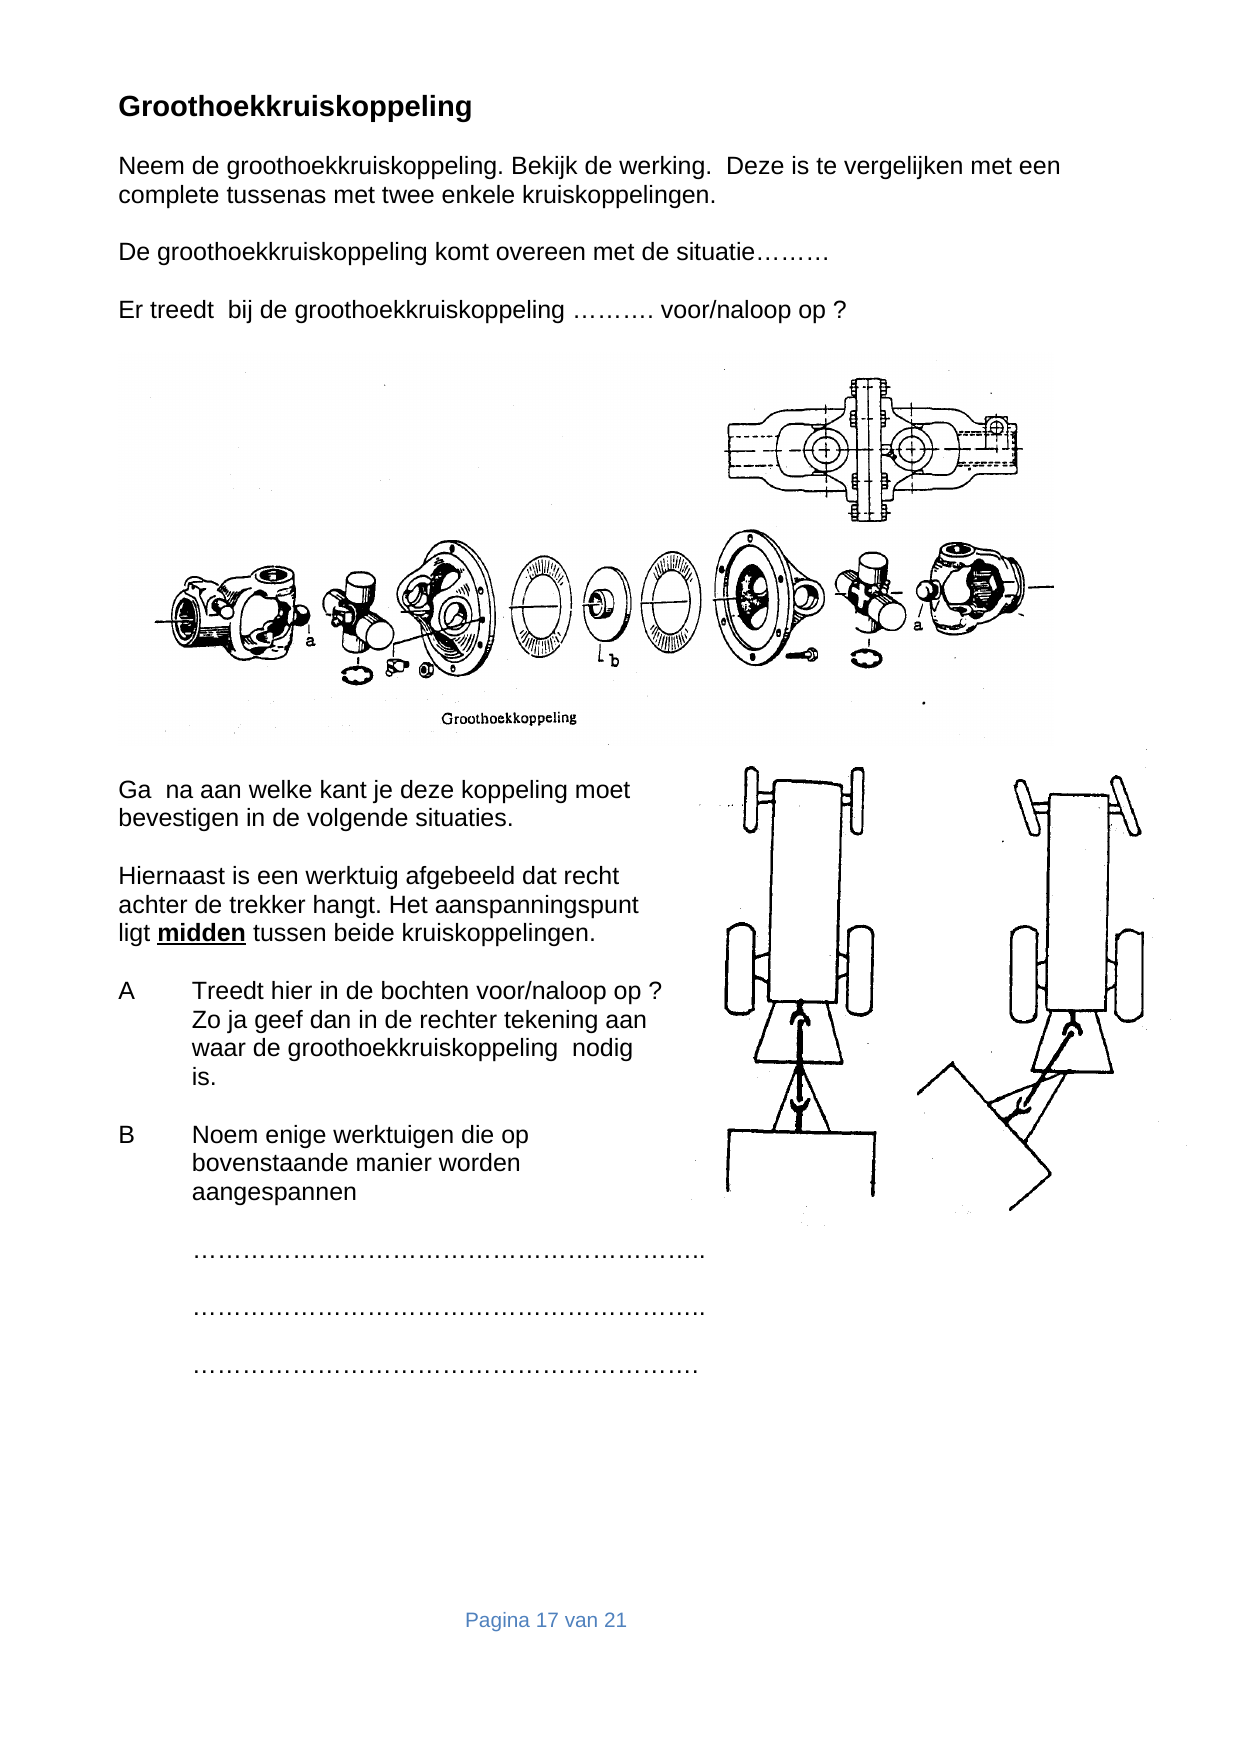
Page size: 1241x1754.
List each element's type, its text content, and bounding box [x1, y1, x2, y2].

text …………………………………………………….. [118, 1292, 1169, 1321]
text Er treedt bij de groothoekkruiskoppeling ………. voor/naloop op ? [118, 295, 1169, 323]
picture [118, 352, 1054, 746]
text Hiernaast is een werktuig afgebeeld dat recht achter de trekker hangt. Het aanspanningspunt ligt midden tussen beide kruiskoppelingen. [118, 861, 683, 947]
text ……………………………………………………. [118, 1350, 1169, 1378]
text Ga na aan welke kant je deze koppeling moet bevestigen in de volgende situaties. [118, 775, 683, 832]
text De groothoekkruiskoppeling komt overeen met de situatie……… [118, 237, 1169, 266]
subtitle Groothoekkruiskoppeling [118, 89, 1169, 122]
text …………………………………………………….. [118, 1235, 1169, 1263]
picture [683, 747, 1189, 1230]
text A Treedt hier in de bochten voor/naloop op ? Zo ja geef dan in de rechter tekening aan waar de groothoekkruiskoppeling nodig is. [118, 976, 683, 1091]
text B Noem enige werktuigen die op bovenstaande manier worden aangespannen [118, 1120, 683, 1206]
text Neem de groothoekkruiskoppeling. Bekijk de werking. Deze is te vergelijken met een complete tussenas met twee enkele kruiskoppelingen. [118, 151, 1169, 208]
